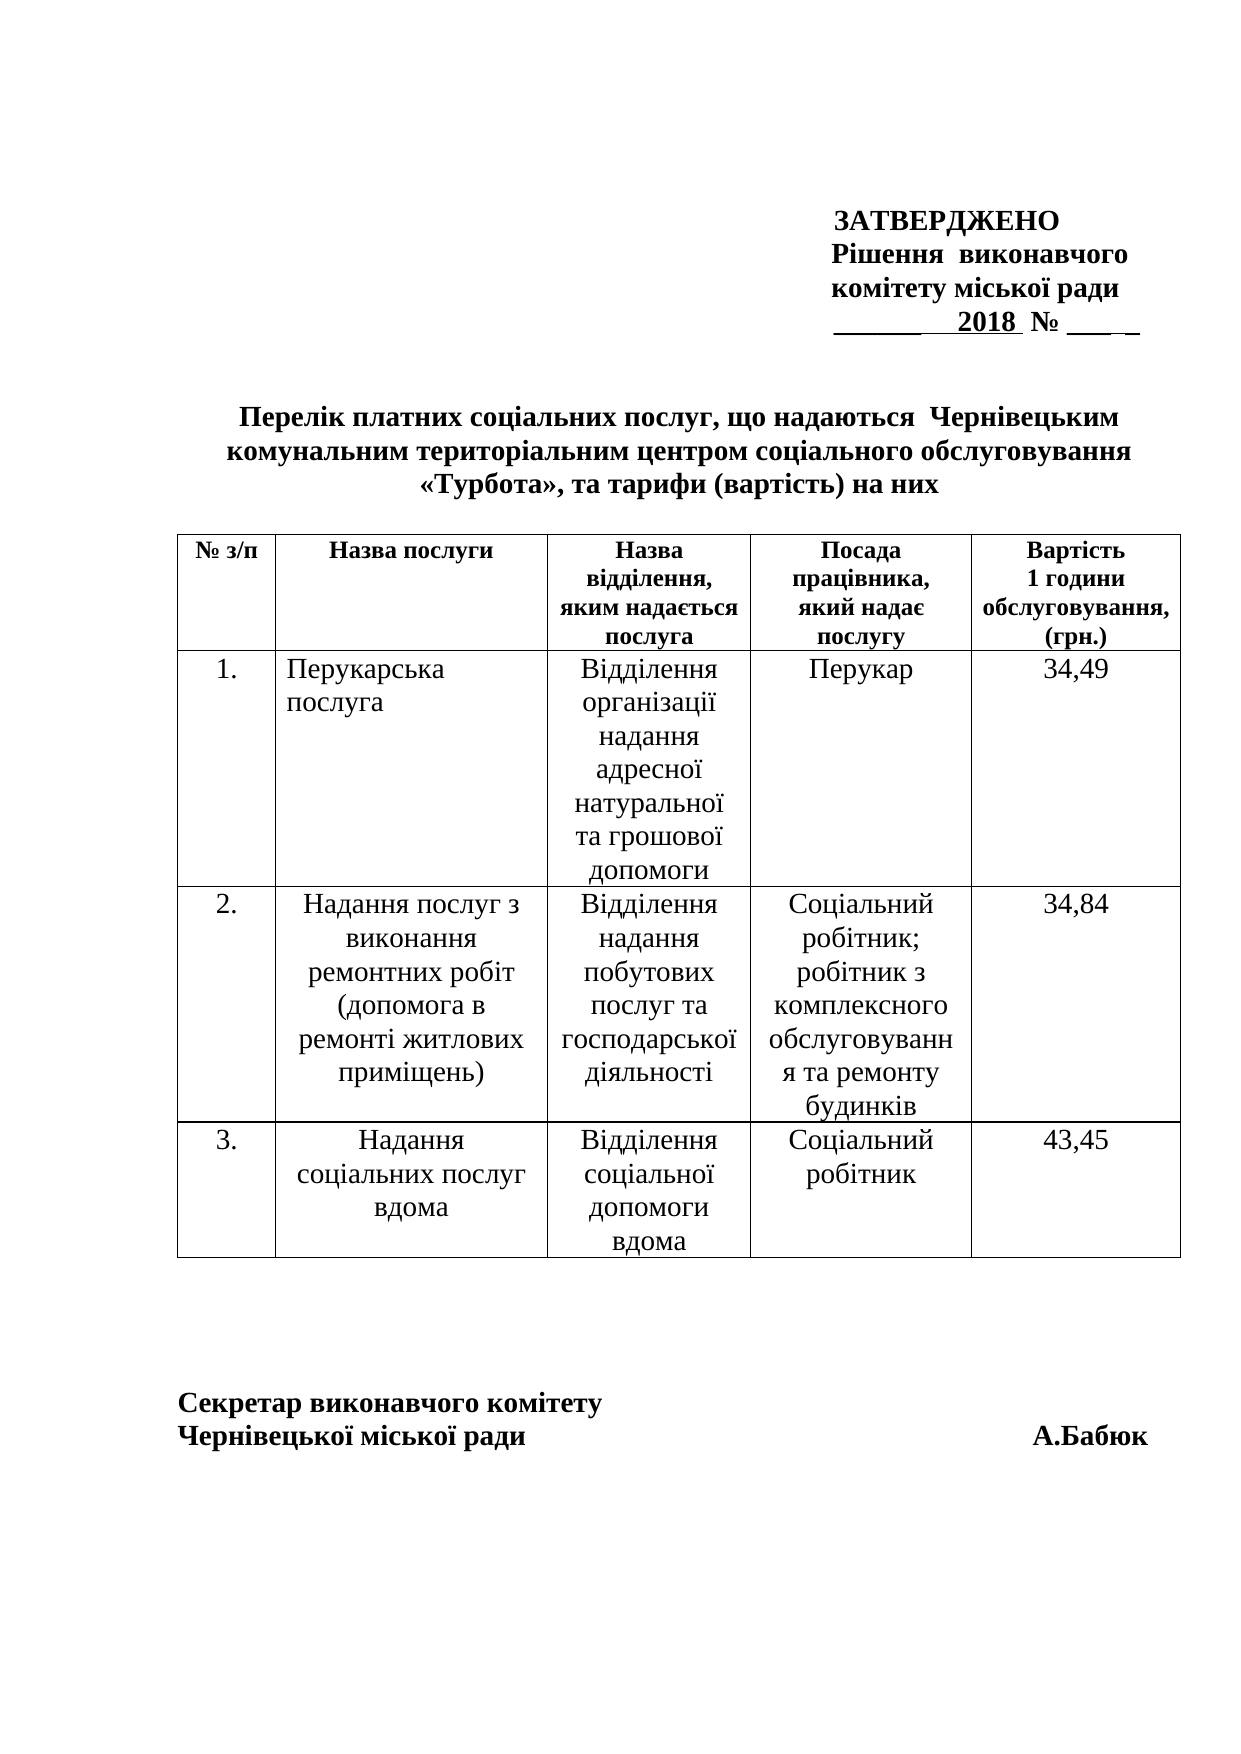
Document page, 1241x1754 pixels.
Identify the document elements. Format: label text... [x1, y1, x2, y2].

table_cell Надання послуг з виконання ремонтних робіт (допомога в ремонті житлових приміщень) [276, 887, 547, 1121]
table_header Назва відділення, яким надається послуга [548, 535, 750, 650]
text Перелік платних соціальних послуг, що надаються Чернівецьким комунальним територіальним центром соціального обслуговування «Турбота», та тарифи (вартість) на них [177, 399, 1181, 500]
table_cell Відділення соціальної допомоги вдома [548, 1123, 750, 1257]
table_cell Відділення надання побутових послуг та господарської діяльності [548, 887, 750, 1121]
table_cell Надання соціальних послуг вдома [276, 1123, 547, 1257]
table_header Вартість 1 години обслуговування, (грн.) [972, 535, 1180, 650]
table_cell 43,45 [972, 1123, 1180, 1257]
table_cell Перукар [751, 651, 971, 886]
text ______ 2018 № ___ _ [177, 304, 1181, 337]
text Секретар виконавчого комітету [177, 1385, 1181, 1418]
table_header Посада працівника, який надає послугу [751, 535, 971, 650]
table_cell Соціальний робітник; робітник з комплексного обслуговування та ремонту будинків [751, 887, 971, 1121]
table_cell 2. [178, 887, 275, 1121]
table_header № з/п [178, 535, 275, 650]
table_cell 1. [178, 651, 275, 886]
table_cell Перукарська послуга [276, 651, 547, 886]
table_cell 34,84 [972, 887, 1180, 1121]
table_cell Відділення організації надання адресної натуральної та грошової допомоги [548, 651, 750, 886]
text Чернівецької міської ради А.Бабюк [177, 1418, 1181, 1452]
table_cell Соціальний робітник [751, 1123, 971, 1257]
table_header Назва послуги [276, 535, 547, 650]
text комітету міської ради [546, 270, 1181, 304]
text Рішення виконавчого [546, 237, 1181, 270]
text ЗАТВЕРДЖЕНО [767, 203, 1181, 237]
table_cell 34,49 [972, 651, 1180, 886]
table_cell 3. [178, 1123, 275, 1257]
